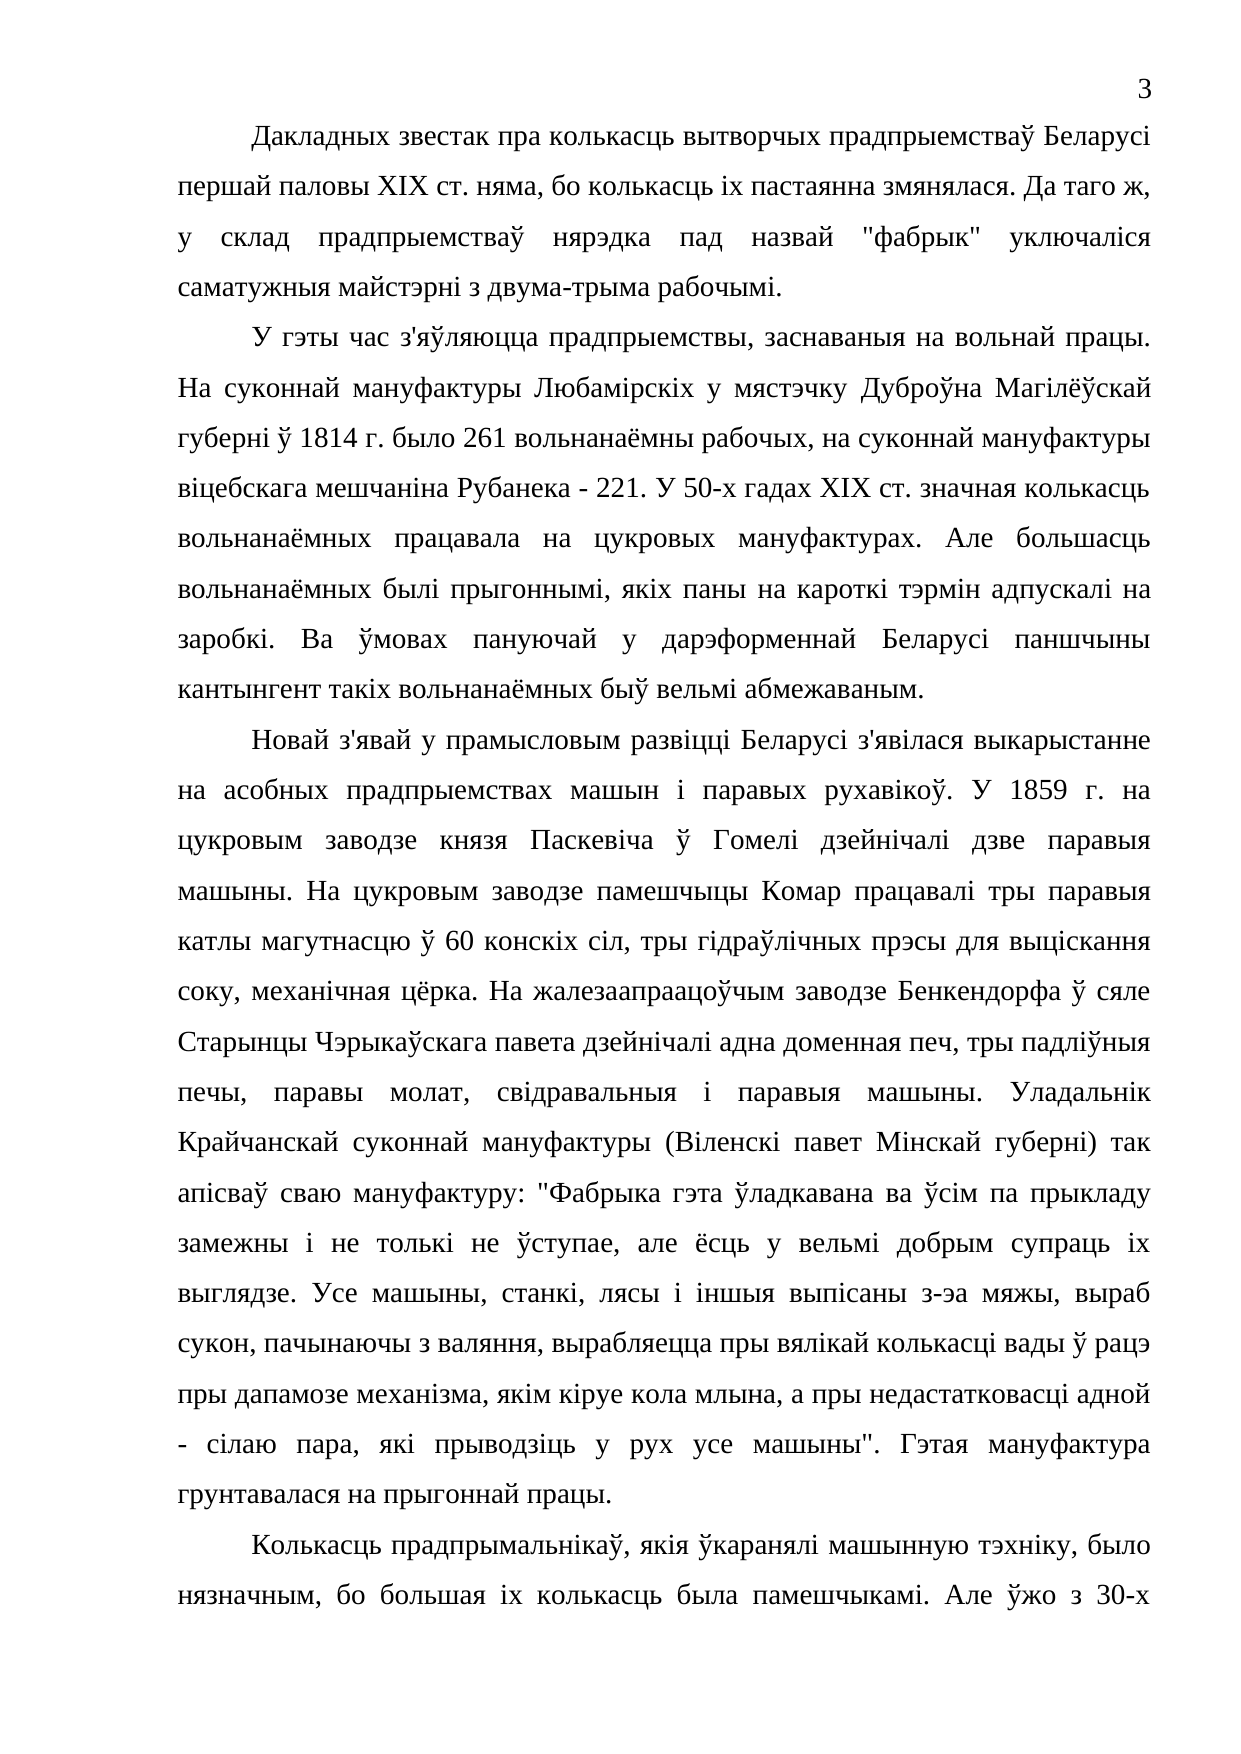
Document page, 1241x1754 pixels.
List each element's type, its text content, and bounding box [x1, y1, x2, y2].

text У гэты час з'яўляюцца прадпрыемствы, заснаваныя на вольнай працы. На суконнай мануфактуры Любамірскіх у мястэчку Дуброўна Магілёўскай губерні ў . было 261 вольнанаёмны рабочых, на суконнай мануфактуры віцебскага мешчаніна Рубанека - 221. У 50-х гадах XIX ст. значная колькасць вольнанаёмных працавала на цукровых мануфактурах. Але большасць вольнанаёмных былі прыгоннымі, якіх паны на кароткі тэрмін адпускалі на заробкі. Ва ўмовах пануючай у дарэформеннай Беларусі паншчыны кантынгент такіх вольнанаёмных быў вельмі абмежаваным. [177, 319, 1152, 705]
text Дакладных звестак пра колькасць вытворчых прадпрыемстваў Беларусі першай паловы XIX ст. няма, бо колькасць іх пастаянна змянялася. Да таго ж, у склад прадпрыемстваў нярэдка пад назвай "фабрык" уключаліся саматужныя майстэрні з двума-трыма рабочымі. [177, 118, 1152, 303]
text Новай з'явай у прамысловым развіцці Беларусі з'явілася выкарыстанне на асобных прадпрыемствах машын і паравых рухавікоў. У . на цукровым заводзе князя Паскевіча ў Гомелі дзейнічалі дзве паравыя машыны. На цукровым заводзе памешчыцы Комар працавалі тры паравыя катлы магутнасцю ў 60 конскіх сіл, тры гідраўлічных прэсы для выціскання соку, механічная цёрка. На жалезаапраацоўчым заводзе Бенкендорфа ў сяле Старынцы Чэрыкаўскага павета дзейнічалі адна доменная печ, тры падліўныя печы, паравы молат, свідравальныя і паравыя машыны. Уладальнік Крайчанскай суконнай мануфактуры (Віленскі павет Мінскай губерні) так апісваў сваю мануфактуру: "Фабрыка гэта ўладкавана ва ўсім па прыкладу замежны і не толькі не ўступае, але ёсць у вельмі добрым супраць іх выглядзе. Усе машыны, станкі, лясы і іншыя выпісаны з-эа мяжы, выраб сукон, пачынаючы з валяння, вырабляецца пры вялікай колькасці вады ў рацэ пры дапамозе механізма, якім кіруе кола млына, а пры недастатковасці адной - сілаю пара, якi прыводзіць у рух усе машыны". Гэтая мануфактура грунтавалася на прыгоннай працы. [177, 722, 1152, 1510]
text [177, 1527, 1152, 1611]
